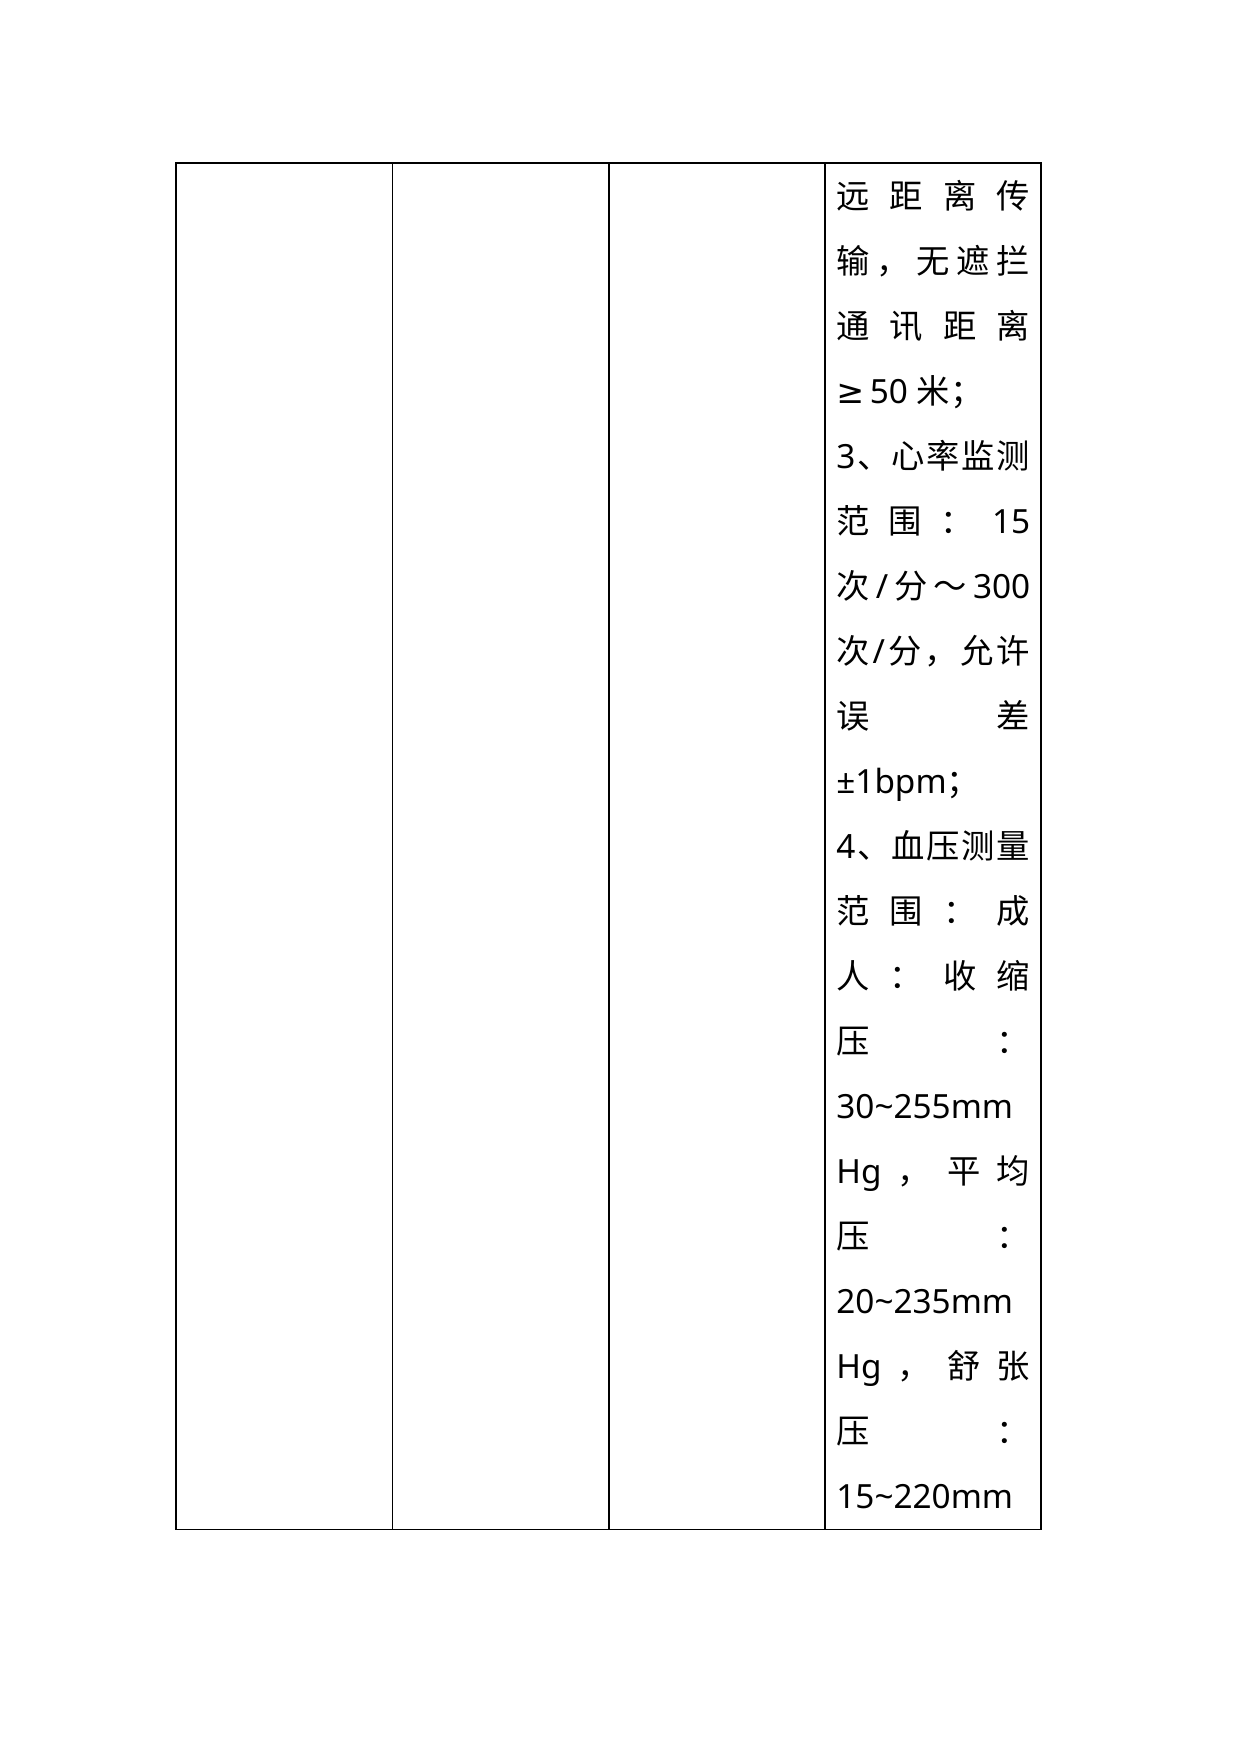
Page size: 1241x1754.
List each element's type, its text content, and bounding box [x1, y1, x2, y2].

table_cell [826, 164, 1040, 1528]
table_cell 1 [393, 164, 608, 1528]
table_cell [177, 164, 392, 1528]
table_cell [610, 164, 824, 1528]
